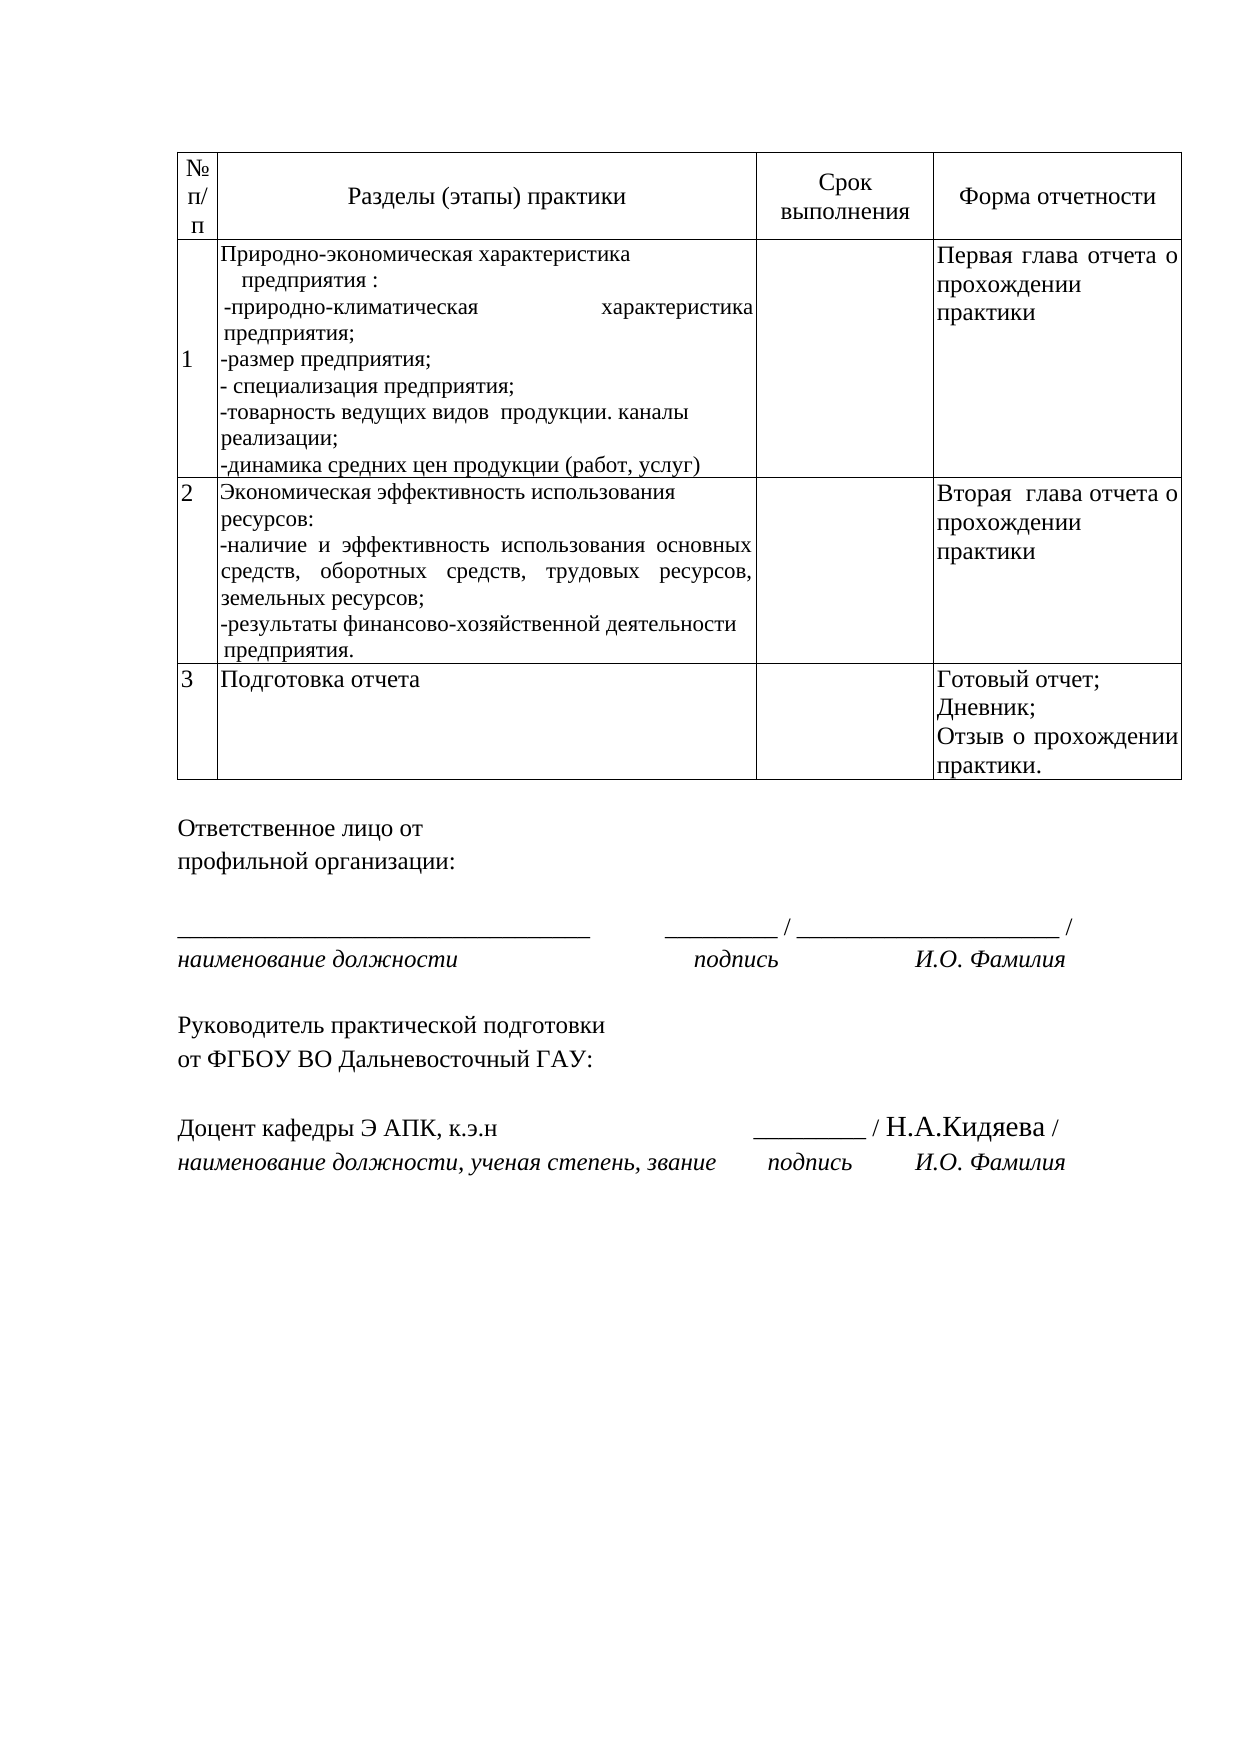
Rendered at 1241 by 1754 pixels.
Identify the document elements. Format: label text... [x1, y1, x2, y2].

table_cell Первая глава отчета о прохождении практики [934, 240, 1181, 477]
table_cell Природно-экономическая характеристика предприятия : -природно-климатическая характеристика предприятия; -размер предприятия; - специализация предприятия; -товарность ведущих видов продукции. каналы реализации; -динамика средних цен продукции (работ, услуг) [218, 240, 756, 477]
text Доцент кафедры Э АПК, к.э.н _________ / Н.А.Кидяева / [177, 1109, 1152, 1142]
table_header Форма отчетности [934, 153, 1181, 239]
table_cell 2 [178, 478, 217, 663]
text от ФГБОУ ВО Дальневосточный ГАУ: [177, 1044, 1152, 1072]
text наименование должности, ученая степень, звание подпись И.О. Фамилия [177, 1147, 1152, 1176]
table_cell Вторая глава отчета о прохождении практики [934, 478, 1181, 663]
text _________________________________ _________ / _____________________ / [177, 912, 1152, 940]
table_header № п/п [178, 153, 217, 239]
table_cell Экономическая эффективность использования ресурсов: -наличие и эффективность использования основных средств, оборотных средств, трудовых ресурсов, земельных ресурсов; -результаты финансово-хозяйственной деятельности предприятия. [218, 478, 756, 663]
text наименование должности подпись И.О. Фамилия [177, 944, 1152, 973]
text Руководитель практической подготовки [177, 1011, 1152, 1039]
table_cell [757, 664, 933, 779]
text профильной организации: [177, 846, 1152, 875]
table_cell Подготовка отчета [218, 664, 756, 779]
table_header Срок выполнения [757, 153, 933, 239]
table_cell 1 [178, 240, 217, 477]
text Ответственное лицо от [177, 813, 1152, 842]
table_cell 3 [178, 664, 217, 779]
table_cell Готовый отчет; Дневник; Отзыв о прохождении практики. [934, 664, 1181, 779]
table_header Разделы (этапы) практики [218, 153, 756, 239]
table_cell [757, 478, 933, 663]
table_cell [757, 240, 933, 477]
